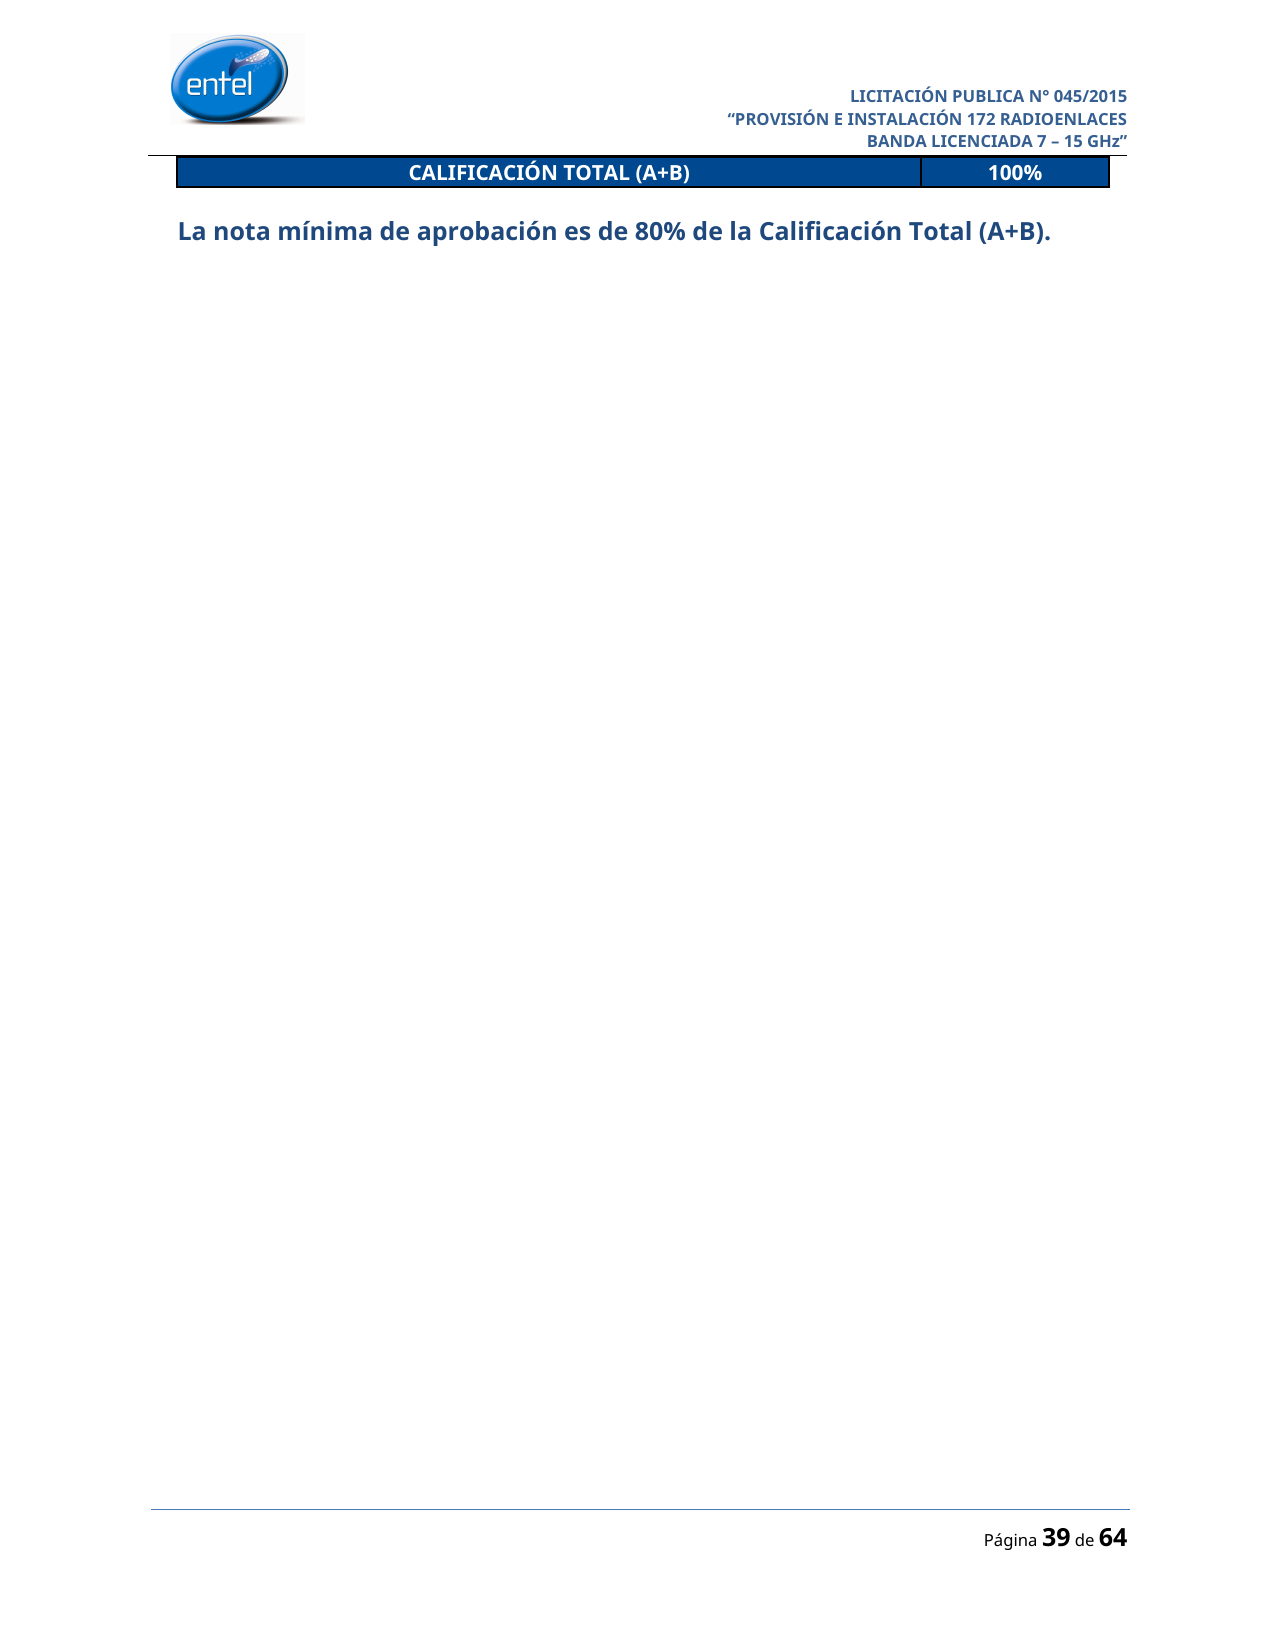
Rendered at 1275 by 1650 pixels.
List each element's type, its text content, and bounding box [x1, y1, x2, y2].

table_cell 100% [922, 158, 1108, 186]
picture [170, 33, 305, 125]
table_cell CALIFICACIÓN TOTAL (A+B) [178, 158, 920, 186]
list La nota mínima de aprobación es de 80% de la Calificación Total (A+B). [177, 214, 1127, 248]
